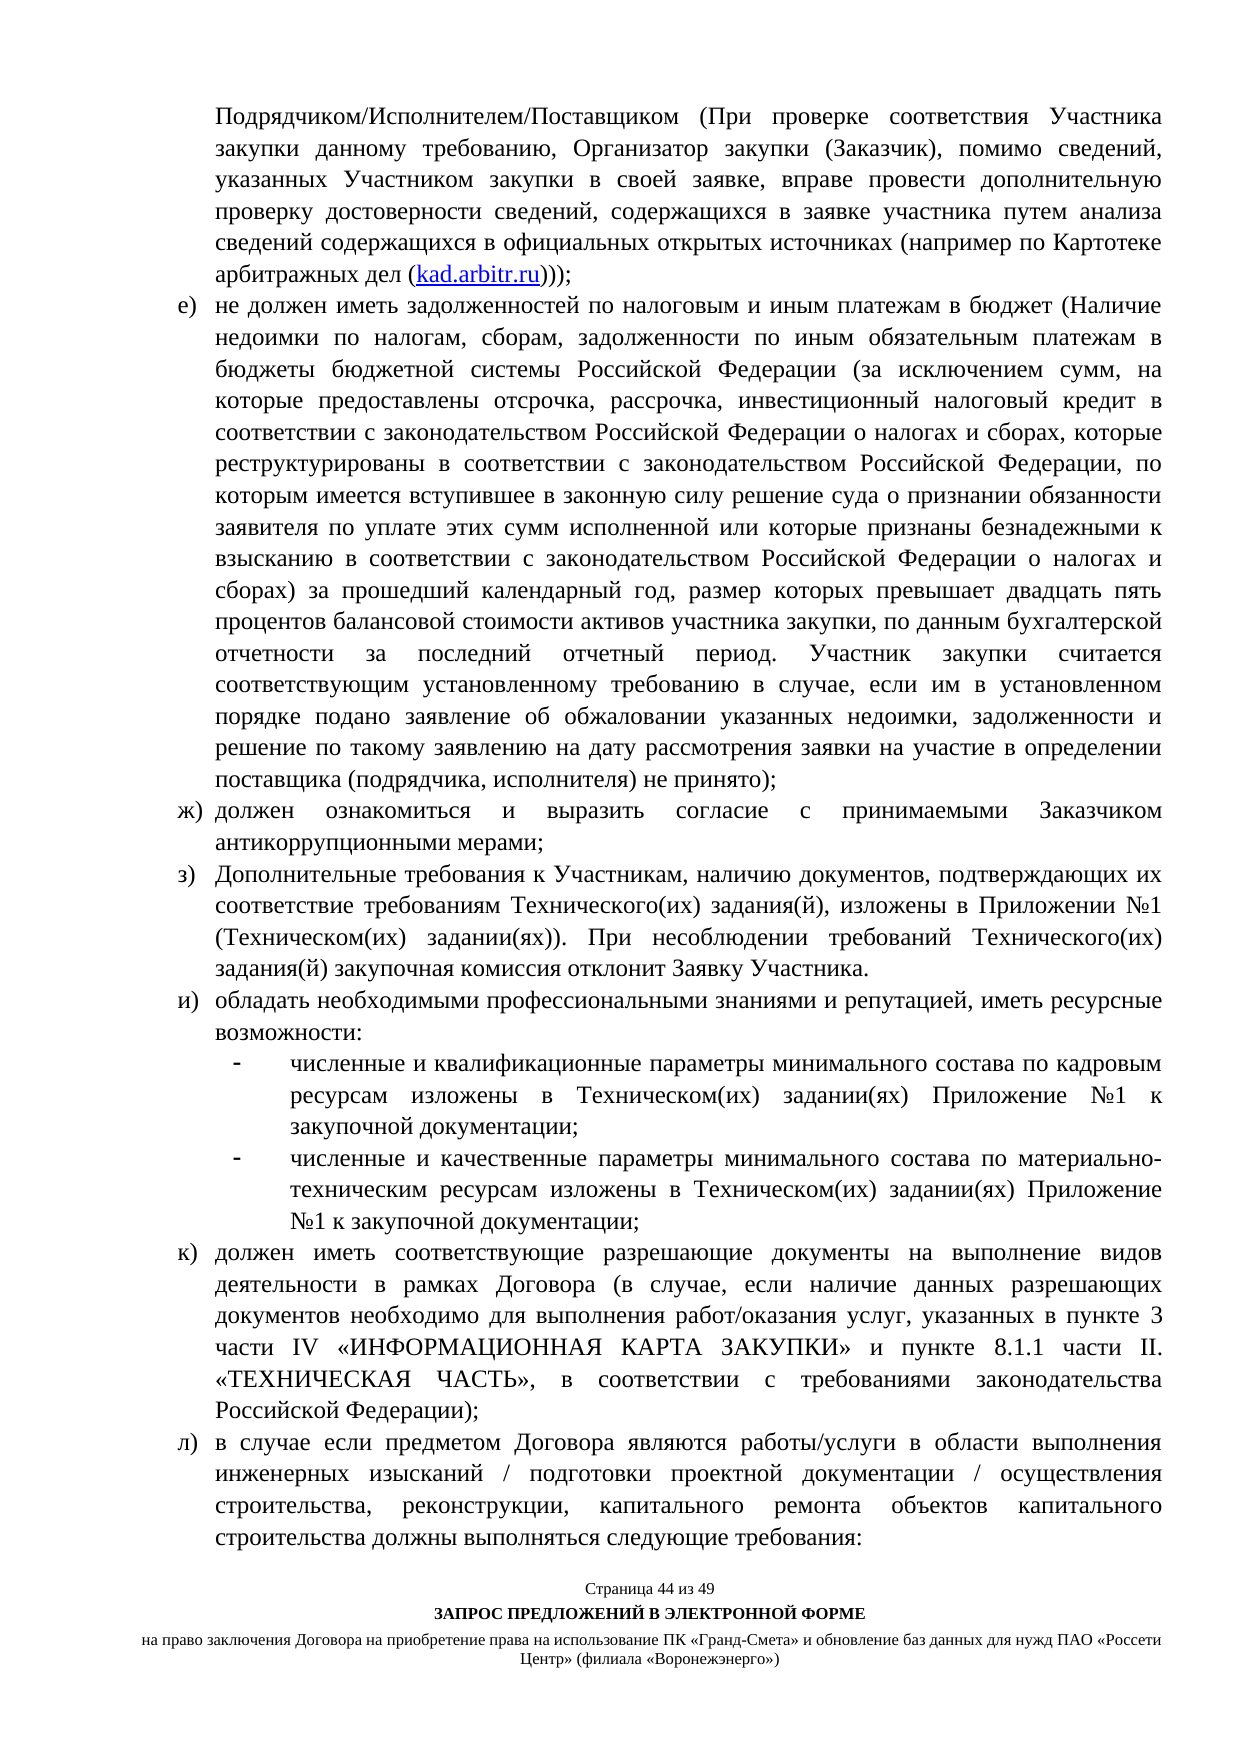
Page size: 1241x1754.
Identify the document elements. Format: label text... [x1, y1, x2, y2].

list численные и квалификационные параметры минимального состава по кадровым ресурсам изложены в Техническом(их) задании(ях) Приложение №1 к закупочной документации; [233, 1048, 1163, 1140]
list должен ознакомиться и выразить согласие с принимаемыми Заказчиком антикоррупционными мерами; [177, 796, 1163, 856]
list обладать необходимыми профессиональными знаниями и репутацией, иметь ресурсные возможности: [177, 985, 1163, 1045]
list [177, 101, 1163, 288]
list Дополнительные требования к Участникам, наличию документов, подтверждающих их соответствие требованиям Технического(их) задания(й), изложены в Приложении №1 (Техническом(их) задании(ях)). При несоблюдении требований Технического(их) задания(й) закупочная комиссия отклонит Заявку Участника. [177, 859, 1163, 982]
list численные и качественные параметры минимального состава по материально-техническим ресурсам изложены в Техническом(их) задании(ях) Приложение №1 к закупочной документации; [233, 1143, 1163, 1235]
list должен иметь соответствующие разрешающие документы на выполнение видов деятельности в рамках Договора (в случае, если наличие данных разрешающих документов необходимо для выполнения работ/оказания услуг, указанных в пункте 3 части IV «ИНФОРМАЦИОННАЯ КАРТА ЗАКУПКИ» и пункте 8.1.1 части II. «ТЕХНИЧЕСКАЯ ЧАСТЬ», в соответствии с требованиями законодательства Российской Федерации); [177, 1237, 1163, 1424]
list не должен иметь задолженностей по налоговым и иным платежам в бюджет (Наличие недоимки по налогам, сборам, задолженности по иным обязательным платежам в бюджеты бюджетной системы Российской Федерации (за исключением сумм, на которые предоставлены отсрочка, рассрочка, инвестиционный налоговый кредит в соответствии с законодательством Российской Федерации о налогах и сборах, которые реструктурированы в соответствии с законодательством Российской Федерации, по которым имеется вступившее в законную силу решение суда о признании обязанности заявителя по уплате этих сумм исполненной или которые признаны безнадежными к взысканию в соответствии с законодательством Российской Федерации о налогах и сборах) за прошедший календарный год, размер которых превышает двадцать пять процентов балансовой стоимости активов участника закупки, по данным бухгалтерской отчетности за последний отчетный период. Участник закупки считается соответствующим установленному требованию в случае, если им в установленном порядке подано заявление об обжаловании указанных недоимки, задолженности и решение по такому заявлению на дату рассмотрения заявки на участие в определении поставщика (подрядчика, исполнителя) не принято); [177, 291, 1163, 793]
list в случае если предметом Договора являются работы/услуги в области выполнения инженерных изысканий / подготовки проектной документации / осуществления строительства, реконструкции, капитального ремонта объектов капитального строительства должны выполняться следующие требования: [177, 1427, 1163, 1550]
